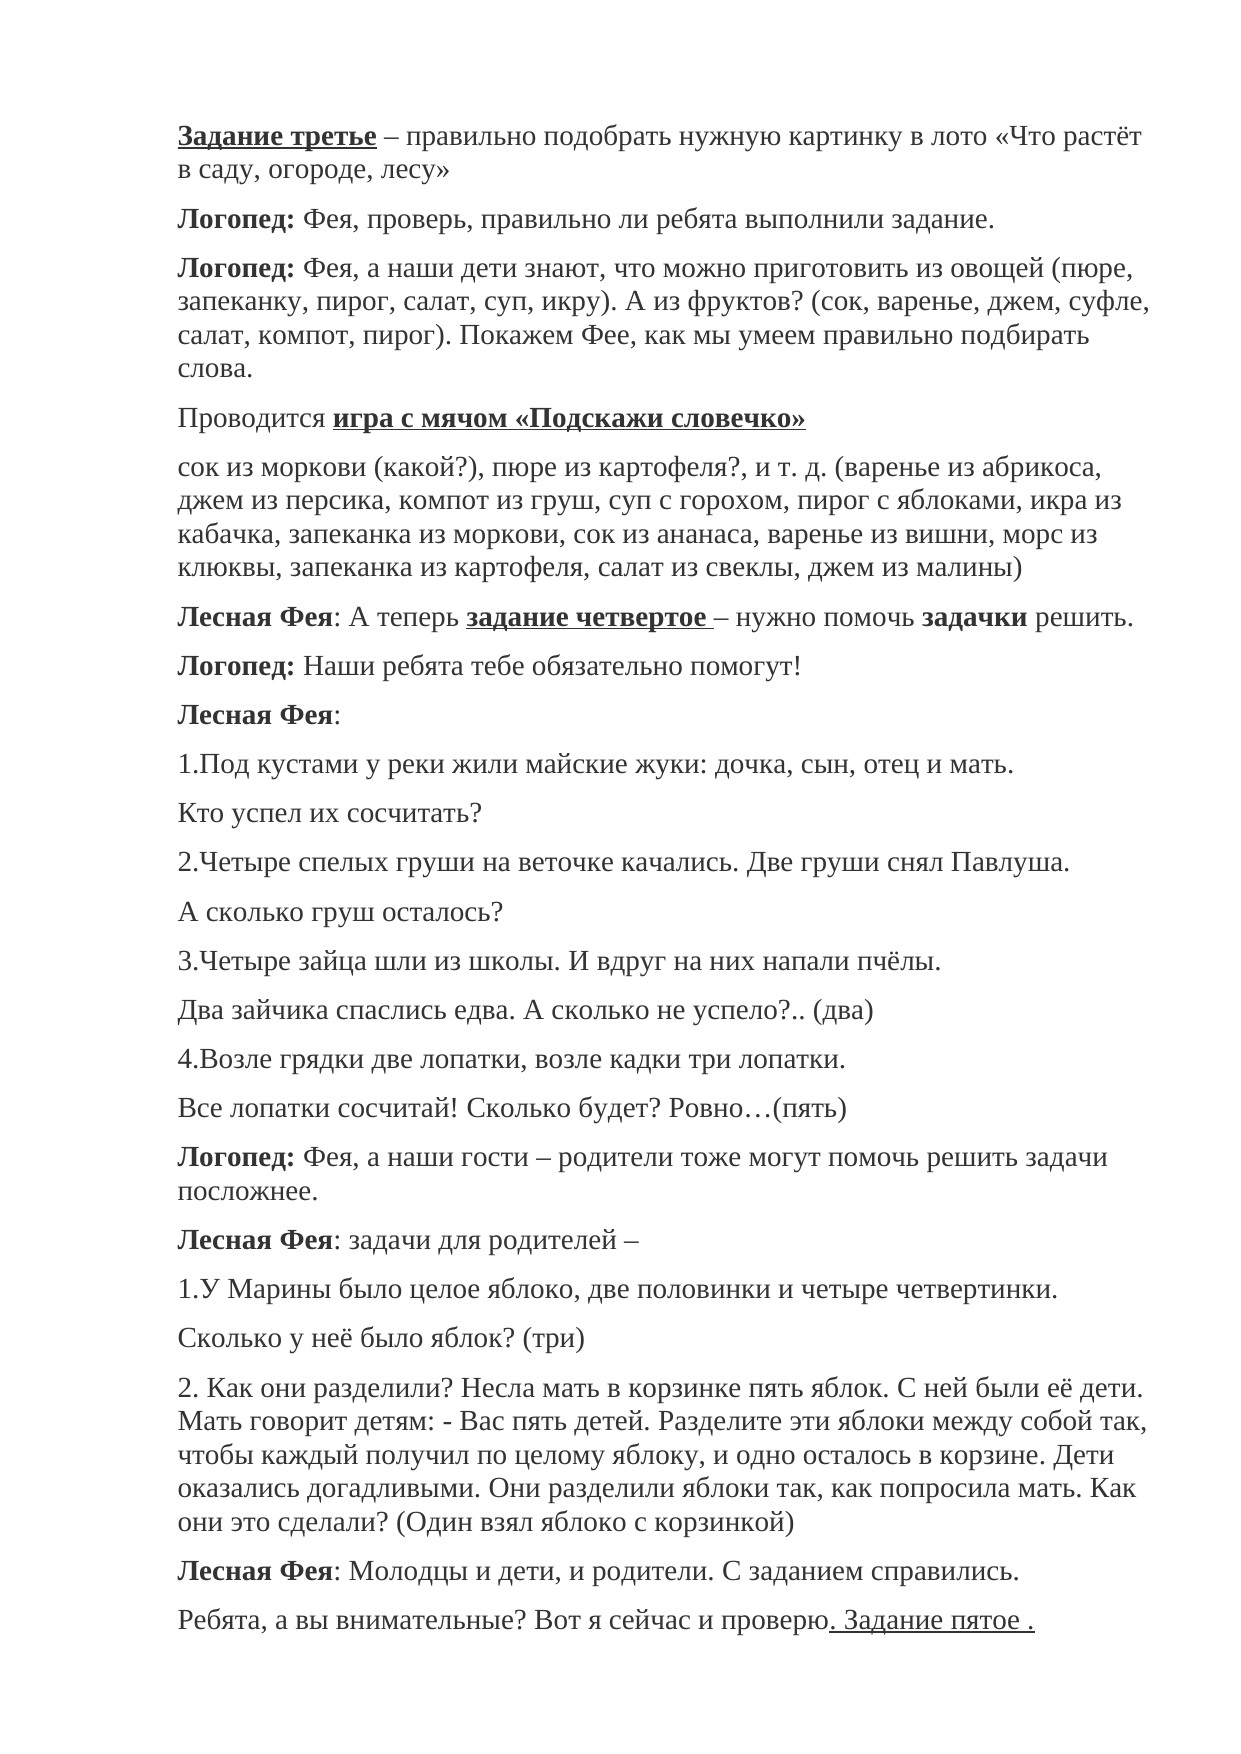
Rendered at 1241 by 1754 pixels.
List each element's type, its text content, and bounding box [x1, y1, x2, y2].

text Проводится игра с мячом «Подскажи словечко» [177, 400, 1152, 433]
text Лесная Фея: [177, 697, 1152, 731]
text Лесная Фея: Молодцы и дети, и родители. С заданием справились. [177, 1553, 1152, 1587]
text Ребята, а вы внимательные? Вот я сейчас и проверю. Задание пятое . [177, 1602, 1152, 1636]
text 2. Как они разделили? Несла мать в корзинке пять яблок. С ней были её дети. Мать говорит детям: - Вас пять детей. Разделите эти яблоки между собой так, чтобы каждый получил по целому яблоку, и одно осталось в корзине. Дети оказались догадливыми. Они разделили яблоки так, как попросила мать. Как они это сделали? (Один взял яблоко с корзинкой) [177, 1370, 1152, 1537]
text 3.Четыре зайца шли из школы. И вдруг на них напали пчёлы. [177, 943, 1152, 976]
text А сколько груш осталось? [177, 894, 1152, 927]
text Два зайчика спаслись едва. А сколько не успело?.. (два) [177, 992, 1152, 1026]
text Логопед: Фея, а наши дети знают, что можно приготовить из овощей (пюре, запеканку, пирог, салат, суп, икру). А из фруктов? (сок, варенье, джем, суфле, салат, компот, пирог). Покажем Фее, как мы умеем правильно подбирать слова. [177, 250, 1152, 384]
text 1.Под кустами у реки жили майские жуки: дочка, сын, отец и мать. [177, 746, 1152, 780]
text 1.У Марины было целое яблоко, две половинки и четыре четвертинки. [177, 1271, 1152, 1305]
text Логопед: Фея, проверь, правильно ли ребята выполнили задание. [177, 201, 1152, 234]
text Логопед: Фея, а наши гости – родители тоже могут помочь решить задачи посложнее. [177, 1139, 1152, 1207]
text Кто успел их сосчитать? [177, 795, 1152, 829]
text Сколько у неё было яблок? (три) [177, 1321, 1152, 1354]
text сок из моркови (какой?), пюре из картофеля?, и т. д. (варенье из абрикоса, джем из персика, компот из груш, суп с горохом, пирог с яблоками, икра из кабачка, запеканка из моркови, сок из ананаса, варенье из вишни, морс из клюквы, запеканка из картофеля, салат из свеклы, джем из малины) [177, 449, 1152, 583]
text Задание третье – правильно подобрать нужную картинку в лото «Что растёт в саду, огороде, лесу» [177, 118, 1152, 185]
text Логопед: Наши ребята тебе обязательно помогут! [177, 648, 1152, 681]
text Все лопатки сосчитай! Сколько будет? Ровно…(пять) [177, 1090, 1152, 1124]
text Лесная Фея: А теперь задание четвертое – нужно помочь задачки решить. [177, 599, 1152, 632]
text 2.Четыре спелых груши на веточке качались. Две груши снял Павлуша. [177, 844, 1152, 878]
text Лесная Фея: задачи для родителей – [177, 1222, 1152, 1256]
text 4.Возле грядки две лопатки, возле кадки три лопатки. [177, 1041, 1152, 1075]
